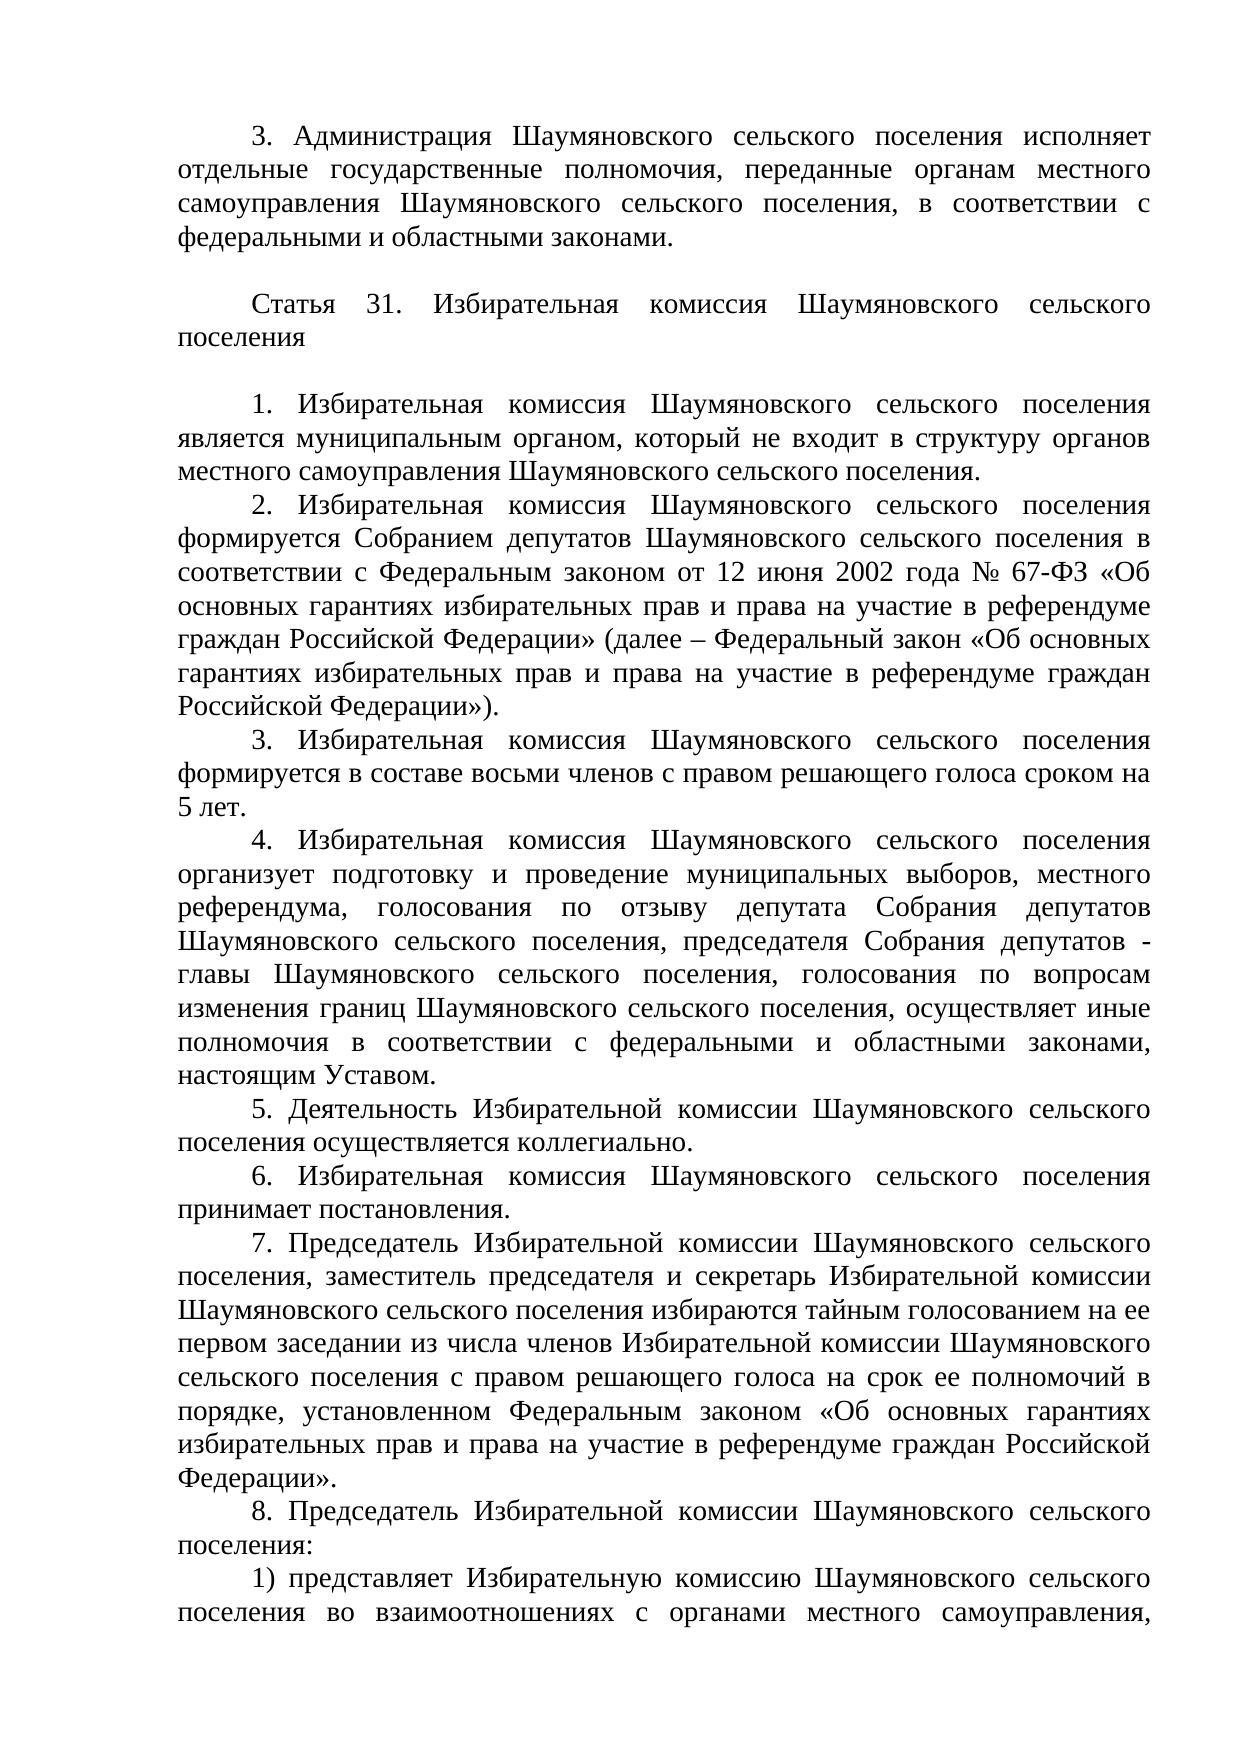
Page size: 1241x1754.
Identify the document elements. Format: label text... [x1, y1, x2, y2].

text 3. Администрация Шаумяновского сельского поселения исполняет отдельные государственные полномочия, переданные органам местного самоуправления Шаумяновского сельского поселения, в соответствии с федеральными и областными законами. [177, 118, 1152, 252]
text 4. Избирательная комиссия Шаумяновского сельского поселения организует подготовку и проведение муниципальных выборов, местного референдума, голосования по отзыву депутата Собрания депутатов Шаумяновского сельского поселения, председателя Собрания депутатов - главы Шаумяновского сельского поселения, голосования по вопросам изменения границ Шаумяновского сельского поселения, осуществляет иные полномочия в соответствии с федеральными и областными законами, настоящим Уставом. [177, 822, 1152, 1091]
text 3. Избирательная комиссия Шаумяновского сельского поселения формируется в составе восьми членов с правом решающего голоса сроком на 5 лет. [177, 722, 1152, 822]
text Статья 31. Избирательная комиссия Шаумяновского сельского поселения [177, 286, 1152, 353]
text 6. Избирательная комиссия Шаумяновского сельского поселения принимает постановления. [177, 1158, 1152, 1225]
text 2. Избирательная комиссия Шаумяновского сельского поселения формируется Собранием депутатов Шаумяновского сельского поселения в соответствии с Федеральным законом от 12 июня 2002 года № 67-ФЗ «Об основных гарантиях избирательных прав и права на участие в референдуме граждан Российской Федерации» (далее – Федеральный закон «Об основных гарантиях избирательных прав и права на участие в референдуме граждан Российской Федерации»). [177, 487, 1152, 722]
text 7. Председатель Избирательной комиссии Шаумяновского сельского поселения, заместитель председателя и секретарь Избирательной комиссии Шаумяновского сельского поселения избираются тайным голосованием на ее первом заседании из числа членов Избирательной комиссии Шаумяновского сельского поселения с правом решающего голоса на срок ее полномочий в порядке, установленном Федеральным законом «Об основных гарантиях избирательных прав и права на участие в референдуме граждан Российской Федерации». [177, 1225, 1152, 1493]
text 5. Деятельность Избирательной комиссии Шаумяновского сельского поселения осуществляется коллегиально. [177, 1091, 1152, 1158]
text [177, 1560, 1152, 1627]
text 8. Председатель Избирательной комиссии Шаумяновского сельского поселения: [177, 1493, 1152, 1560]
text 1. Избирательная комиссия Шаумяновского сельского поселения является муниципальным органом, который не входит в структуру органов местного самоуправления Шаумяновского сельского поселения. [177, 386, 1152, 487]
